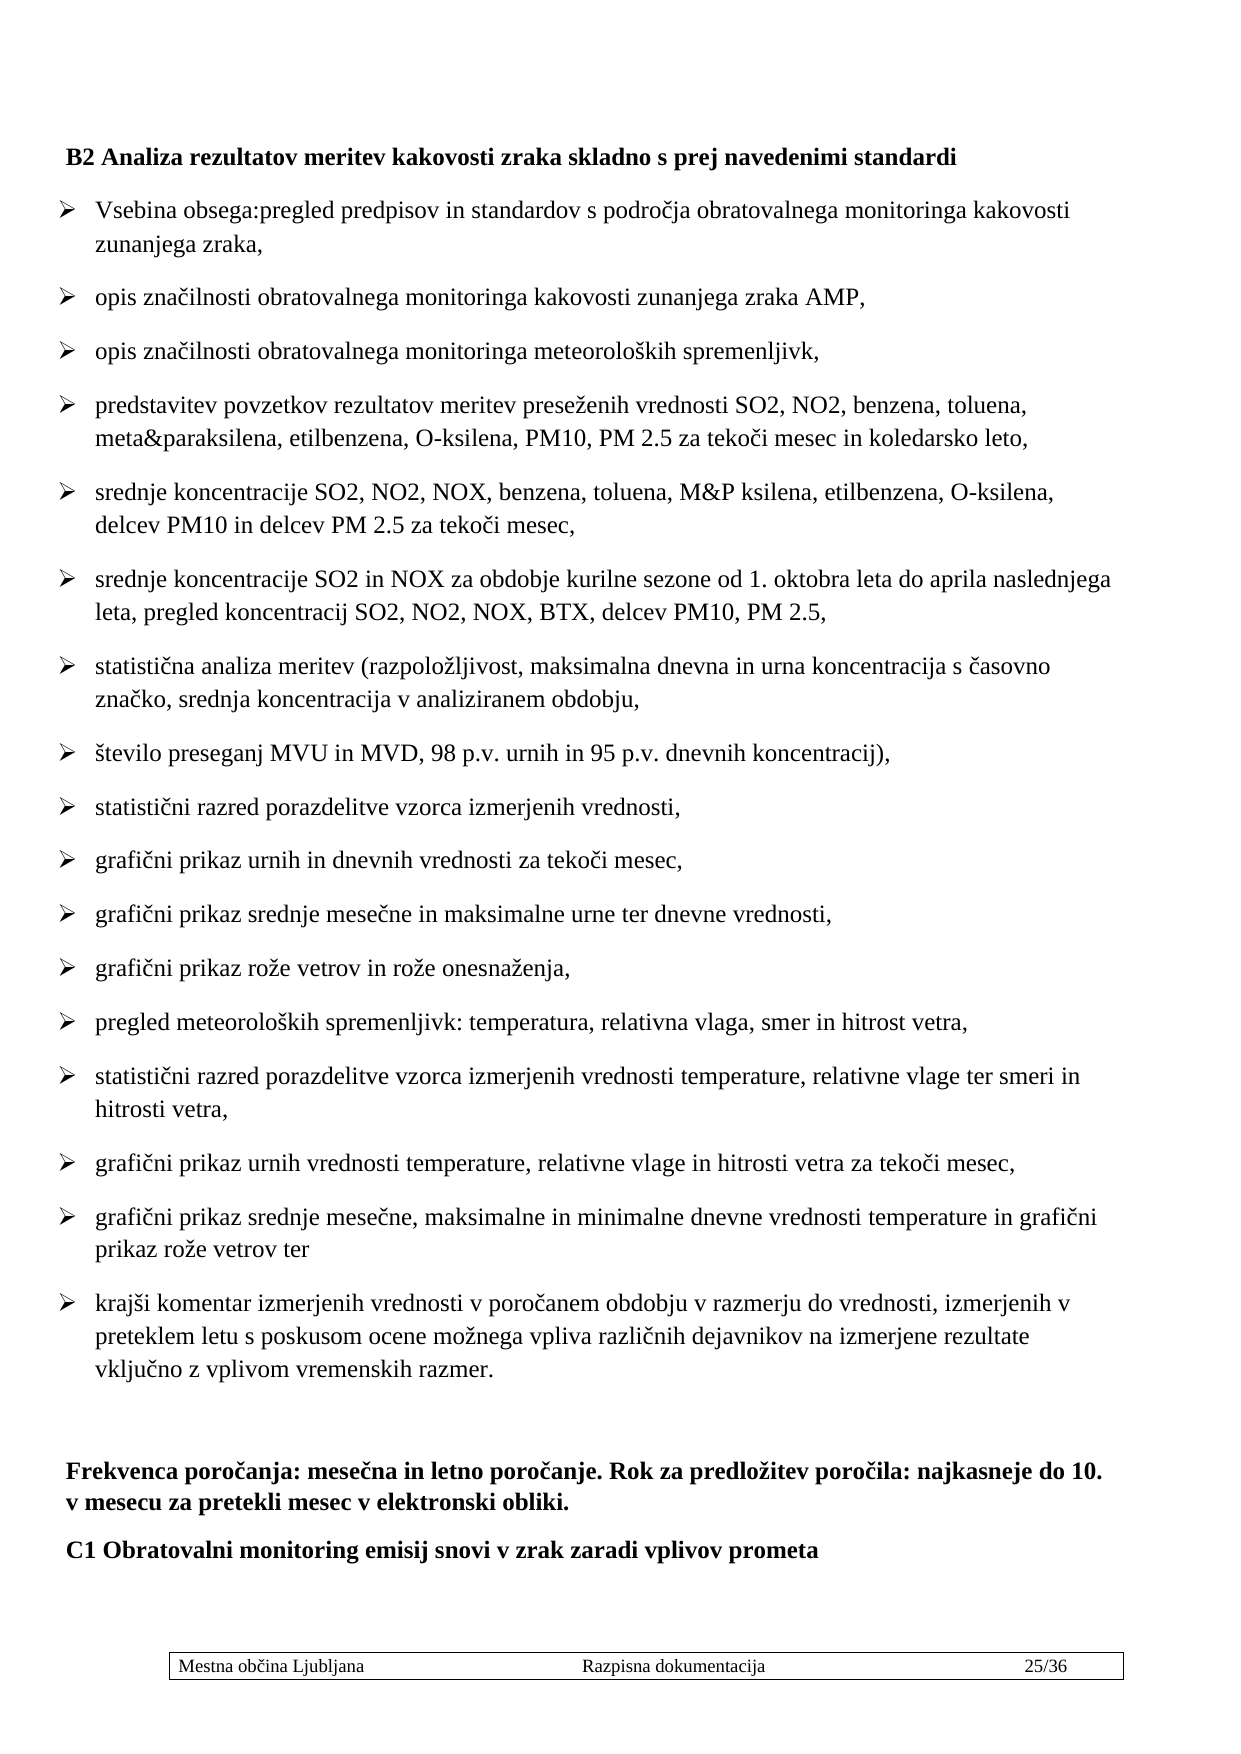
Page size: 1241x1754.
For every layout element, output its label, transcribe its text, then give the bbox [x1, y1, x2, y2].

list opis značilnosti obratovalnega monitoringa meteoroloških spremenljivk, [57, 336, 1115, 365]
list grafični prikaz urnih vrednosti temperature, relativne vlage in hitrosti vetra za tekoči mesec, [57, 1148, 1115, 1176]
list število preseganj MVU in MVD, 98 p.v. urnih in 95 p.v. dnevnih koncentracij), [57, 738, 1115, 766]
list predstavitev povzetkov rezultatov meritev preseženih vrednosti SO2, NO2, benzena, toluena, meta&paraksilena, etilbenzena, O-ksilena, PM10, PM 2.5 za tekoči mesec in koledarsko leto, [57, 390, 1115, 452]
list srednje koncentracije SO2, NO2, NOX, benzena, toluena, M&P ksilena, etilbenzena, O-ksilena, delcev PM10 in delcev PM 2.5 za tekoči mesec, [57, 477, 1115, 539]
list statistični razred porazdelitve vzorca izmerjenih vrednosti, [57, 792, 1115, 820]
list pregled meteoroloških spremenljivk: temperatura, relativna vlaga, smer in hitrost vetra, [57, 1007, 1115, 1036]
list statistična analiza meritev (razpoložljivost, maksimalna dnevna in urna koncentracija s časovno značko, srednja koncentracija v analiziranem obdobju, [57, 651, 1115, 713]
list grafični prikaz urnih in dnevnih vrednosti za tekoči mesec, [57, 845, 1115, 874]
list grafični prikaz srednje mesečne in maksimalne urne ter dnevne vrednosti, [57, 899, 1115, 928]
text C1 Obratovalni monitoring emisij snovi v zrak zaradi vplivov prometa [66, 1535, 1115, 1563]
list krajši komentar izmerjenih vrednosti v poročanem obdobju v razmerju do vrednosti, izmerjenih v preteklem letu s poskusom ocene možnega vpliva različnih dejavnikov na izmerjene rezultate vključno z vplivom vremenskih razmer. [57, 1288, 1115, 1383]
list grafični prikaz srednje mesečne, maksimalne in minimalne dnevne vrednosti temperature in grafični prikaz rože vetrov ter [57, 1202, 1115, 1263]
list grafični prikaz rože vetrov in rože onesnaženja, [57, 953, 1115, 982]
text Frekvenca poročanja: mesečna in letno poročanje. Rok za predložitev poročila: najkasneje do 10. v mesecu za pretekli mesec v elektronski obliki. [66, 1456, 1115, 1516]
list srednje koncentracije SO2 in NOX za obdobje kurilne sezone od 1. oktobra leta do aprila naslednjega leta, pregled koncentracij SO2, NO2, NOX, BTX, delcev PM10, PM 2.5, [57, 564, 1115, 626]
list statistični razred porazdelitve vzorca izmerjenih vrednosti temperature, relativne vlage ter smeri in hitrosti vetra, [57, 1061, 1115, 1123]
list opis značilnosti obratovalnega monitoringa kakovosti zunanjega zraka AMP, [57, 282, 1115, 311]
list Vsebina obsega:pregled predpisov in standardov s področja obratovalnega monitoringa kakovosti zunanjega zraka, [57, 196, 1115, 257]
text B2 Analiza rezultatov meritev kakovosti zraka skladno s prej navedenimi standardi [66, 142, 1115, 171]
